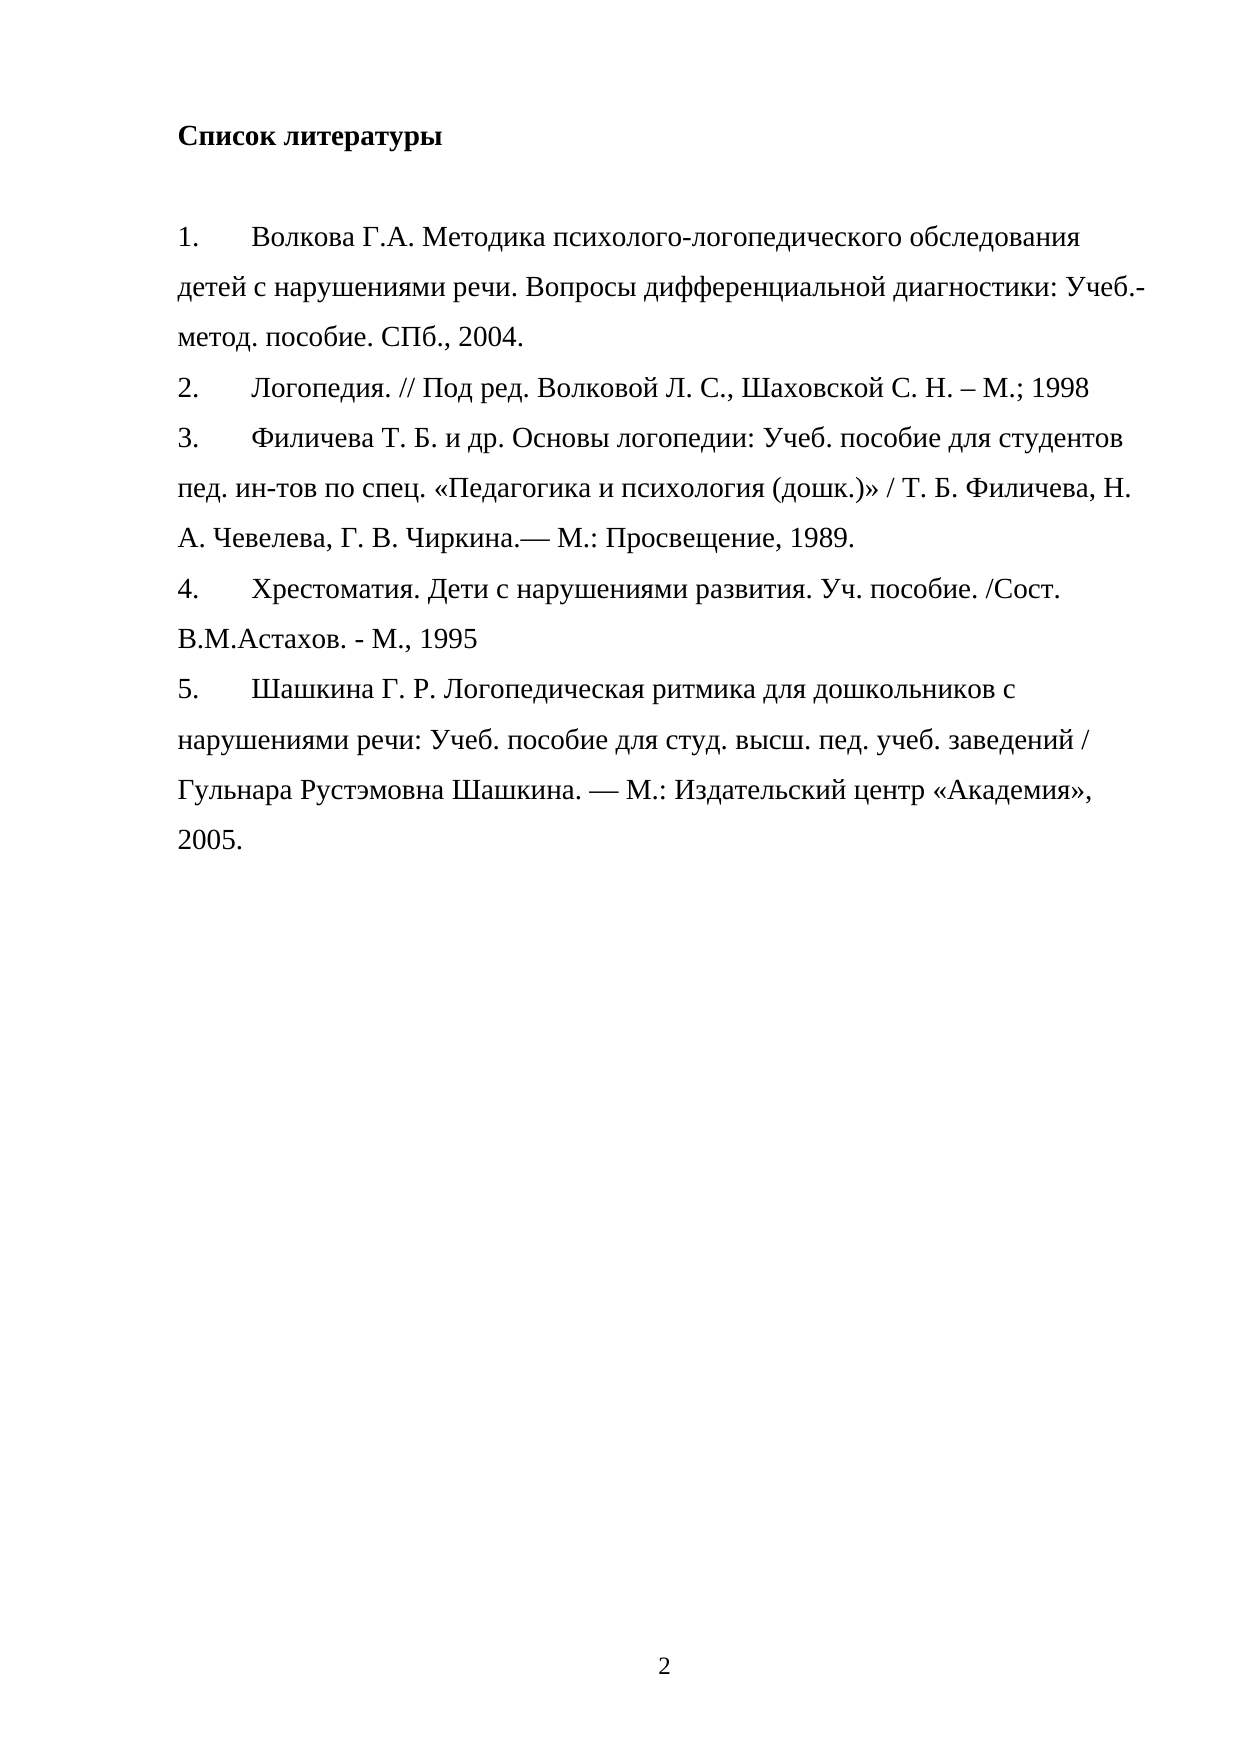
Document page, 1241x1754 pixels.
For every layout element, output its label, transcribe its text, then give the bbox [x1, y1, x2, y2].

list Волкова Г.А. Методика психолого-логопедического обследования детей с нарушениями речи. Вопросы дифференциальной диагностики: Учеб.-метод. пособие. СПб., 2004. [177, 219, 1152, 353]
list Логопедия. // Под ред. Волковой Л. С., Шаховской С. Н. – М.; 1998 [177, 370, 1152, 403]
list Хрестоматия. Дети с нарушениями развития. Уч. пособие. /Сост. В.М.Астахов. - М., 1995 [177, 571, 1152, 655]
text Список литературы [177, 118, 1152, 152]
list Филичева Т. Б. и др. Основы логопедии: Учеб. пособие для студентов пед. ин-тов по спец. «Педагогика и психология (дошк.)» / Т. Б. Филичева, Н. А. Чевелева, Г. В. Чиркина.— М.: Просвещение, 1989. [177, 420, 1152, 554]
list Шашкина Г. Р. Логопедическая ритмика для дошкольников с нарушениями речи: Учеб. пособие для студ. высш. пед. учеб. заведений / Гульнара Рустэмовна Шашкина. — М.: Издательский центр «Академия», 2005. [177, 672, 1152, 856]
